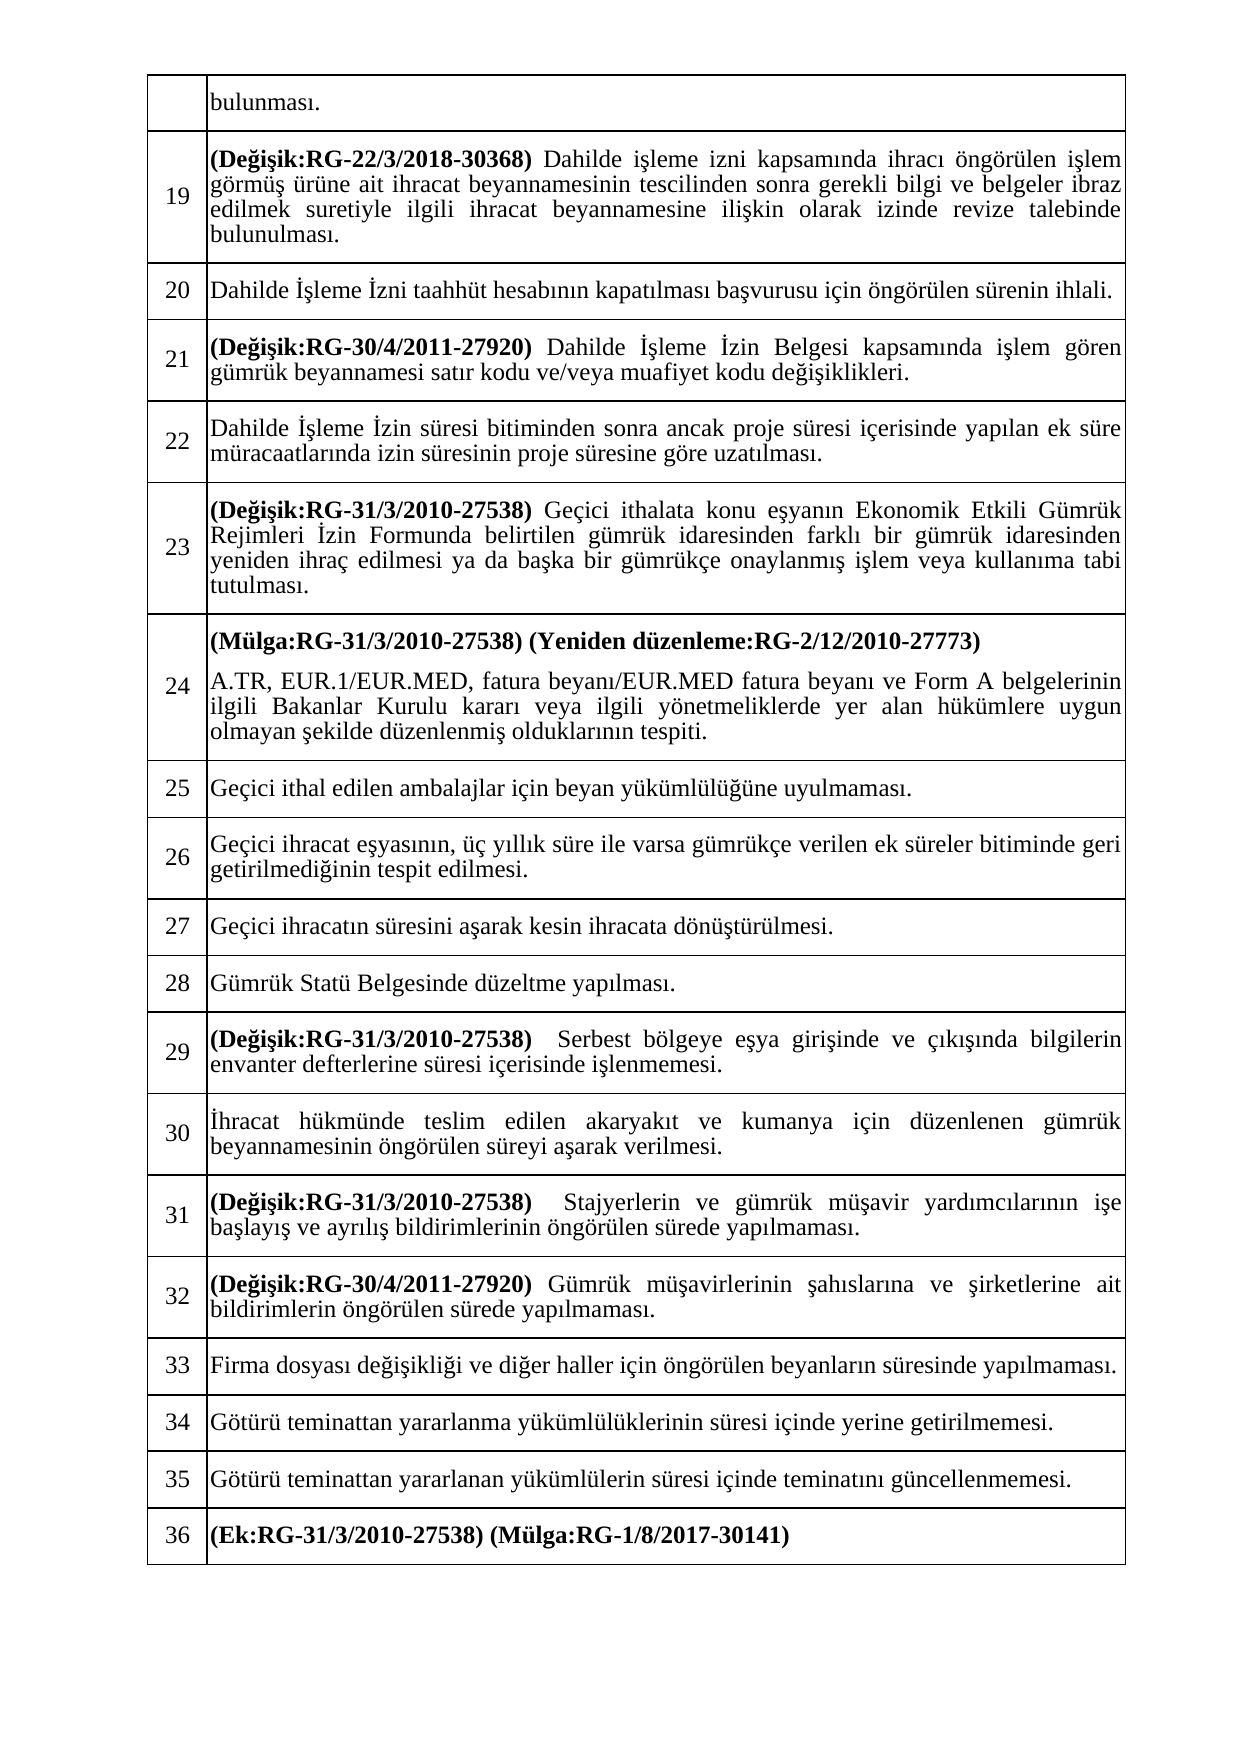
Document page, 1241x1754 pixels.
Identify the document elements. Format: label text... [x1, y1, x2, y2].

table_cell 27 [148, 900, 206, 954]
table_cell 29 [148, 1013, 206, 1093]
table_cell 24 [148, 615, 206, 760]
table_cell (Değişik:RG-31/3/2010-27538) Stajyerlerin ve gümrük müşavir yardımcılarının işe başlayış ve ayrılış bildirimlerinin öngörülen sürede yapılmaması. [208, 1176, 1125, 1256]
table_cell 33 [148, 1339, 206, 1394]
table_cell Götürü teminattan yararlanan yükümlülerin süresi içinde teminatını güncellenmemesi. [208, 1452, 1125, 1507]
table_cell 18 [148, 76, 206, 130]
table_cell (Değişik:RG-30/4/2011-27920) Gümrük müşavirlerinin şahıslarına ve şirketlerine ait bildirimlerin öngörülen sürede yapılmaması. [208, 1257, 1125, 1337]
table_cell Gümrük Statü Belgesinde düzeltme yapılması. [208, 956, 1125, 1011]
table_cell 26 [148, 818, 206, 898]
table_cell (Değişik:RG-22/3/2018-30368) Dahilde işleme izni kapsamında ihracı öngörülen işlem görmüş ürüne ait ihracat beyannamesinin tescilinden sonra gerekli bilgi ve belgeler ibraz edilmek suretiyle ilgili ihracat beyannamesine ilişkin olarak izinde revize talebinde bulunulması. [208, 132, 1125, 262]
table_cell 21 [148, 320, 206, 400]
table_cell 32 [148, 1257, 206, 1337]
table_cell (Mülga:RG-31/3/2010-27538) (Yeniden düzenleme:RG-2/12/2010-27773) A.TR, EUR.1/EUR.MED, fatura beyanı/EUR.MED fatura beyanı ve Form A belgelerinin ilgili Bakanlar Kurulu kararı veya ilgili yönetmeliklerde yer alan hükümlere uygun olmayan şekilde düzenlenmiş olduklarının tespiti. [208, 615, 1125, 760]
table_cell (Değişik:RG-31/3/2010-27538) Geçici ithalata konu eşyanın Ekonomik Etkili Gümrük Rejimleri İzin Formunda belirtilen gümrük idaresinden farklı bir gümrük idaresinden yeniden ihraç edilmesi ya da başka bir gümrükçe onaylanmış işlem veya kullanıma tabi tutulması. [208, 483, 1125, 613]
table_cell 34 [148, 1396, 206, 1450]
table_cell 28 [148, 956, 206, 1011]
table_cell İhracat hükmünde teslim edilen akaryakıt ve kumanya için düzenlenen gümrük beyannamesinin öngörülen süreyi aşarak verilmesi. [208, 1094, 1125, 1174]
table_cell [208, 76, 1125, 130]
table_cell (Ek:RG-31/3/2010-27538) (Mülga:RG-1/8/2017-30141) [208, 1509, 1125, 1563]
table_cell Firma dosyası değişikliği ve diğer haller için öngörülen beyanların süresinde yapılmaması. [208, 1339, 1125, 1394]
table_cell (Değişik:RG-30/4/2011-27920) Dahilde İşleme İzin Belgesi kapsamında işlem gören gümrük beyannamesi satır kodu ve/veya muafiyet kodu değişiklikleri. [208, 320, 1125, 400]
table_cell 30 [148, 1094, 206, 1174]
table_cell 36 [148, 1509, 206, 1563]
table_cell Götürü teminattan yararlanma yükümlülüklerinin süresi içinde yerine getirilmemesi. [208, 1396, 1125, 1450]
table_cell 20 [148, 264, 206, 318]
table_cell 19 [148, 132, 206, 262]
table_cell 35 [148, 1452, 206, 1507]
table_cell Geçici ihracat eşyasının, üç yıllık süre ile varsa gümrükçe verilen ek süreler bitiminde geri getirilmediğinin tespit edilmesi. [208, 818, 1125, 898]
table_cell (Değişik:RG-31/3/2010-27538) Serbest bölgeye eşya girişinde ve çıkışında bilgilerin envanter defterlerine süresi içerisinde işlenmemesi. [208, 1013, 1125, 1093]
table_cell Geçici ihracatın süresini aşarak kesin ihracata dönüştürülmesi. [208, 900, 1125, 954]
table_cell 25 [148, 761, 206, 816]
table_cell Geçici ithal edilen ambalajlar için beyan yükümlülüğüne uyulmaması. [208, 761, 1125, 816]
table_cell 31 [148, 1176, 206, 1256]
table_cell 22 [148, 402, 206, 482]
table_cell 23 [148, 483, 206, 613]
table_cell Dahilde İşleme İzni taahhüt hesabının kapatılması başvurusu için öngörülen sürenin ihlali. [208, 264, 1125, 318]
table_cell Dahilde İşleme İzin süresi bitiminden sonra ancak proje süresi içerisinde yapılan ek süre müracaatlarında izin süresinin proje süresine göre uzatılması. [208, 402, 1125, 482]
